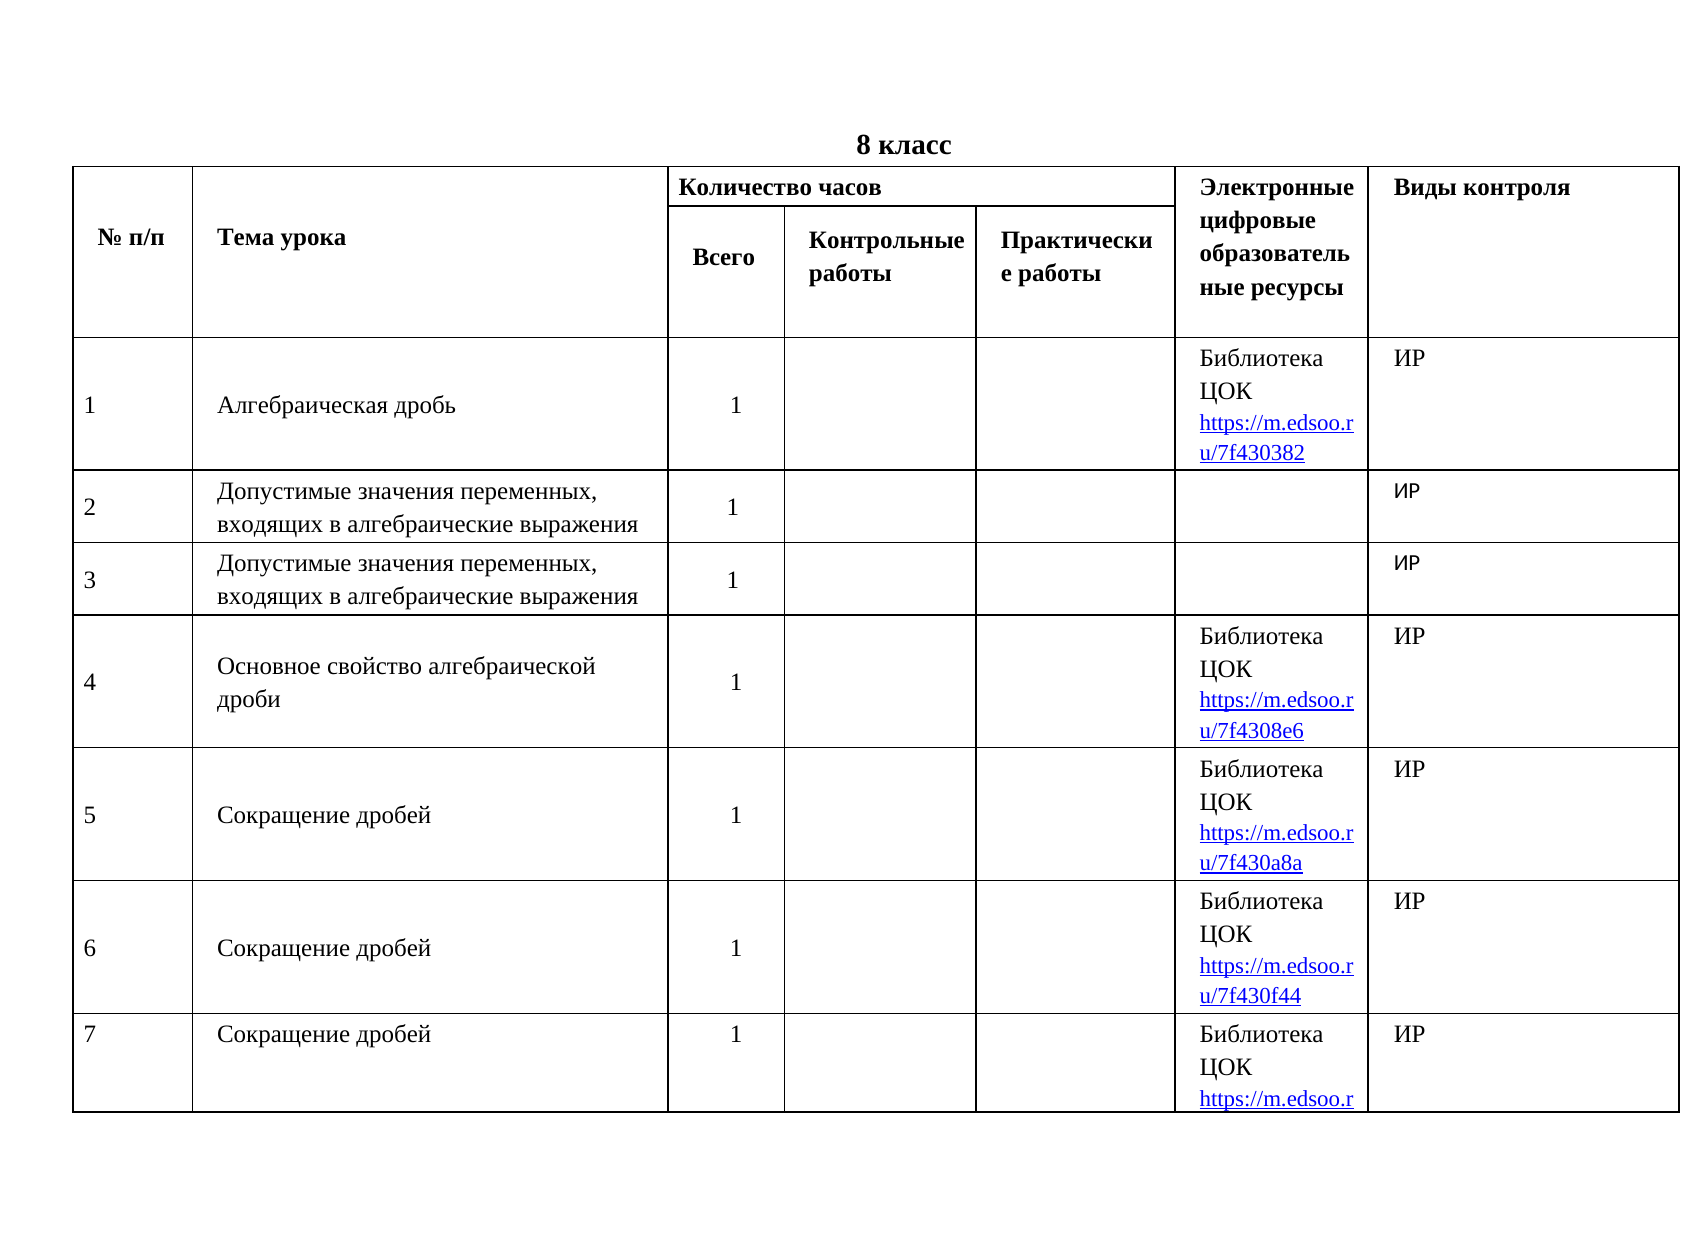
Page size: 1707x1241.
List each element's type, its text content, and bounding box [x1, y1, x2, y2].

table_cell Библиотека ЦОК https://m.edsoo.ru/7f430a8a [1176, 748, 1367, 880]
table_header Виды контроля [1369, 167, 1678, 336]
table_cell 1 [669, 471, 784, 542]
table_cell [977, 543, 1174, 614]
table_cell Библиотека ЦОК https://m.edsoo.ru/7f4308e6 [1176, 616, 1367, 747]
table_cell [785, 543, 975, 614]
table_cell [1176, 471, 1367, 542]
table_cell [977, 338, 1174, 469]
text 8 класс [190, 127, 1618, 161]
table_cell Основное свойство алгебраической дроби [193, 616, 667, 747]
table_cell [977, 748, 1174, 880]
table_header № п/п [74, 167, 192, 336]
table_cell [1176, 1014, 1367, 1111]
table_cell ИР [1369, 616, 1678, 747]
table_cell [785, 338, 975, 469]
table_cell 2 [74, 471, 192, 542]
table_cell 1 [669, 338, 784, 469]
table_cell 4 [74, 616, 192, 747]
table_cell [785, 881, 975, 1012]
table_cell Допустимые значения переменных, входящих в алгебраические выражения [193, 471, 667, 542]
table_cell 1 [669, 881, 784, 1012]
table_cell 7 [74, 1014, 192, 1111]
table_cell [977, 1014, 1174, 1111]
table_cell 1 [74, 338, 192, 469]
table_cell 1 [669, 543, 784, 614]
table_cell 3 [74, 543, 192, 614]
table_cell [785, 1014, 975, 1111]
table_cell Библиотека ЦОК https://m.edsoo.ru/7f430382 [1176, 338, 1367, 469]
table_header Электронные цифровые образовательные ресурсы [1176, 167, 1367, 336]
table_cell ИР [1369, 543, 1678, 614]
table_cell Сокращение дробей [193, 748, 667, 880]
table_cell Контрольные работы [785, 207, 975, 336]
table_cell Практические работы [977, 207, 1174, 336]
table_cell Допустимые значения переменных, входящих в алгебраические выражения [193, 543, 667, 614]
table_cell [977, 881, 1174, 1012]
table_cell [1176, 543, 1367, 614]
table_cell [1176, 881, 1367, 1012]
table_cell [785, 471, 975, 542]
table_header Тема урока [193, 167, 667, 336]
table_cell Сокращение дробей [193, 881, 667, 1012]
table_cell [785, 616, 975, 747]
table_cell 1 [669, 1014, 784, 1111]
table_cell ИР [1369, 1014, 1678, 1111]
table_cell Алгебраическая дробь [193, 338, 667, 469]
table_header Количество часов [669, 167, 1174, 205]
table_cell ИР [1369, 748, 1678, 880]
table_cell Сокращение дробей [193, 1014, 667, 1111]
table_cell [977, 616, 1174, 747]
table_cell 5 [74, 748, 192, 880]
table_cell [785, 748, 975, 880]
table_cell ИР [1369, 338, 1678, 469]
table_cell 1 [669, 616, 784, 747]
table_cell Всего [669, 207, 784, 336]
table_cell 6 [74, 881, 192, 1012]
table_cell ИР [1369, 881, 1678, 1012]
table_cell [977, 471, 1174, 542]
table_cell 1 [669, 748, 784, 880]
table_cell ИР [1369, 471, 1678, 542]
